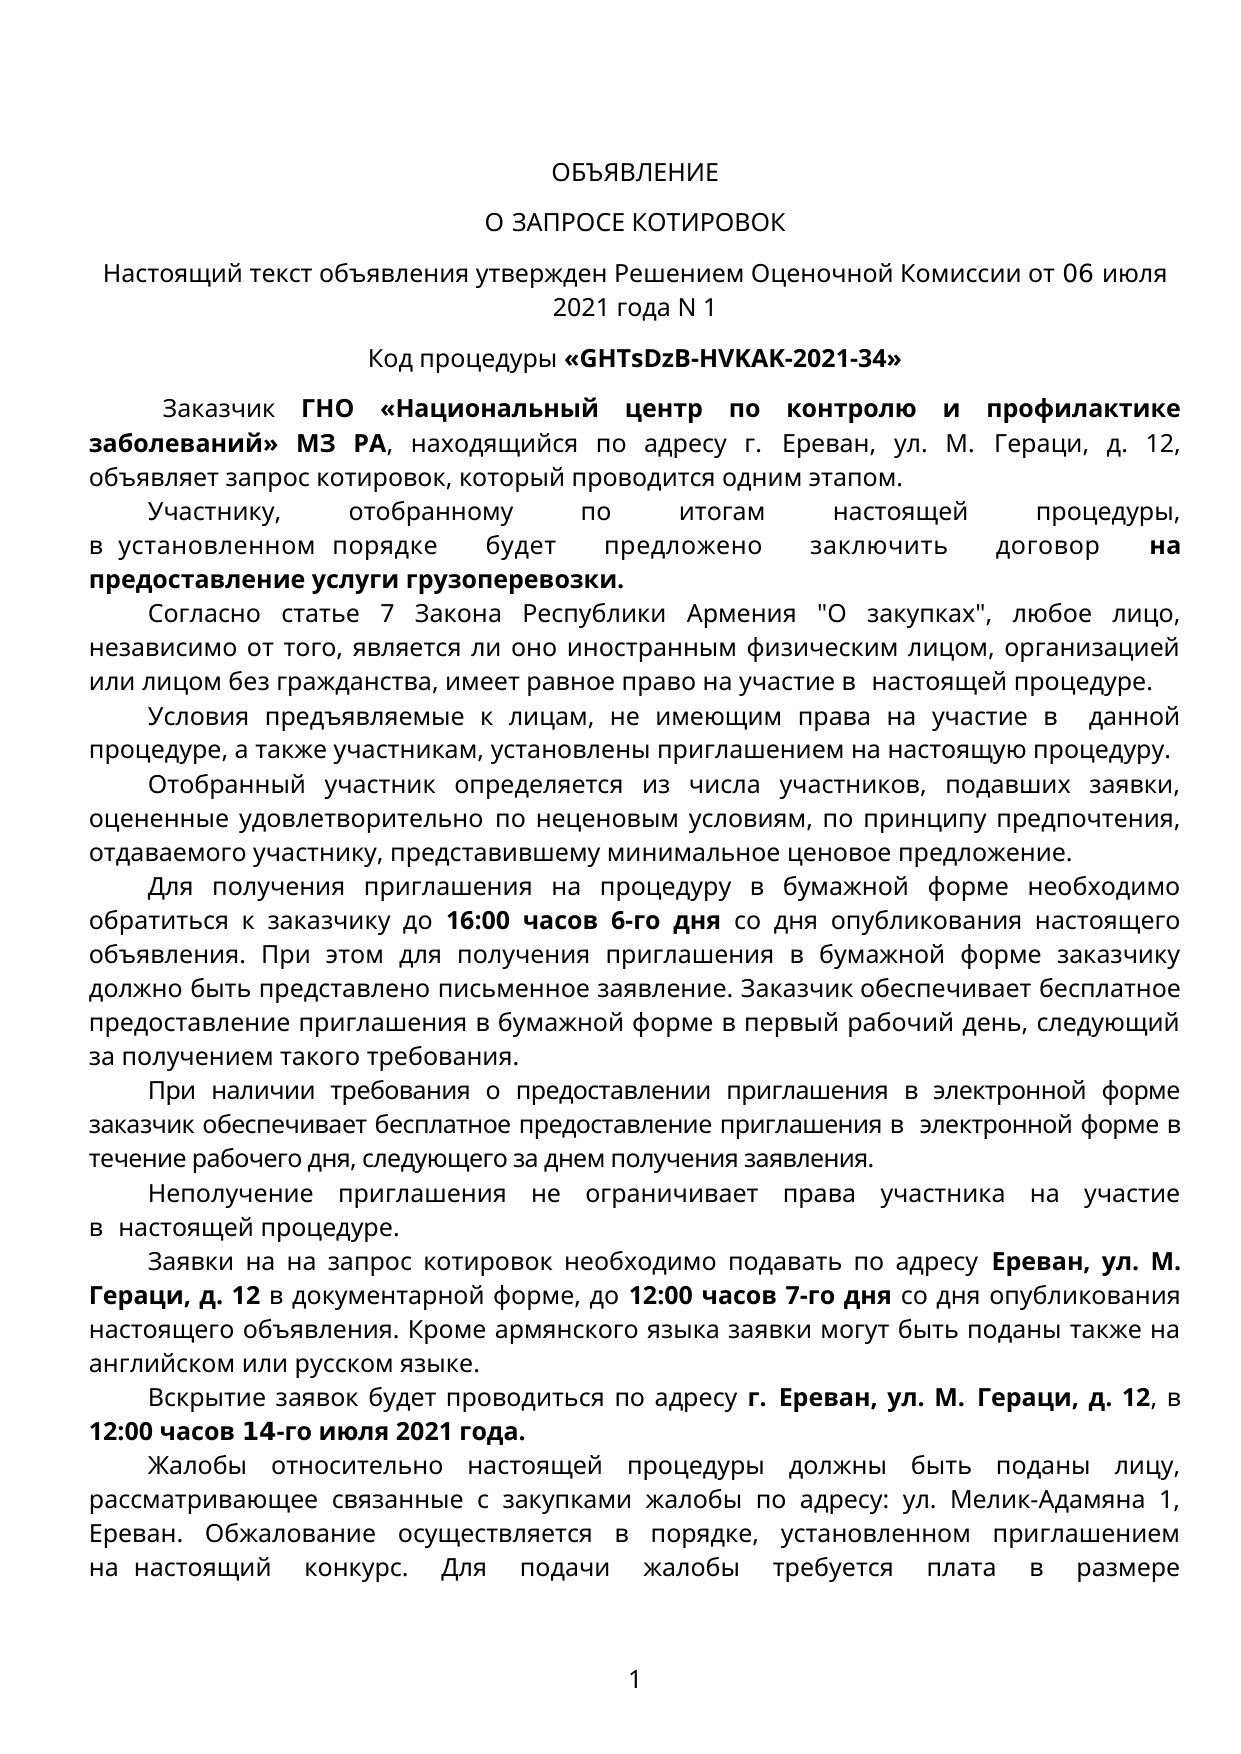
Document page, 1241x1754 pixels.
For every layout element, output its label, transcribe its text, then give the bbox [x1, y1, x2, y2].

text Согласно статье 7 Закона Республики Армения "О закупках", любое лицо, независимо от того, является ли оно иностранным физическим лицом, организацией или лицом без гражданства, имеет равное право на участие в настоящей процедуре. [89, 596, 1181, 698]
text Код процедуры «GHTsDzB-HVKAK-2021-34» [89, 340, 1181, 374]
text Для получения приглашения на процедуру в бумажной форме необходимо обратиться к заказчику до 16:00 часов 6-го дня со дня опубликования настоящего объявления. При этом для получения приглашения в бумажной форме заказчику должно быть представлено письменное заявление. Заказчик обеспечивает бесплатное предоставление приглашения в бумажной форме в первый рабочий день, следующий за получением такого требования. [89, 868, 1181, 1073]
text Участнику, отобранному по итогам настоящей процедуры, в установленном порядке будет предложено заключить договор на предоставление услуги грузоперевозки. [89, 493, 1181, 596]
text Отобранный участник определяется из числа участников, подавших заявки, оцененные удовлетворительно по неценовым условиям, по принципу предпочтения, отдаваемого участнику, представившему минимальное ценовое предложение. [89, 766, 1181, 868]
text ОБЪЯВЛЕНИЕ [89, 154, 1181, 188]
text Условия предъявляемые к лицам, не имеющим права на участие в данной процедуре, а также участникам, установлены приглашением на настоящую процедуру. [89, 698, 1181, 766]
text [89, 1448, 1181, 1584]
text Неполучение приглашения не ограничивает права участника на участие в настоящей процедуре. [89, 1175, 1181, 1243]
text Заказчик ГНО «Национальный центр по контролю и профилактике заболеваний» МЗ РА, находящийся по адресу г. Ереван, ул. М. Гераци, д. 12, объявляет запрос котировок, который проводится одним этапом. [89, 391, 1181, 493]
text Заявки на на запрос котировок необходимо подавать по адресу Ереван, ул. М. Гераци, д. 12 в документарной форме, до 12:00 часов 7-го дня со дня опубликования настоящего объявления. Кроме армянского языка заявки могут быть поданы также на английском или русском языке. [89, 1243, 1181, 1380]
text Вскрытие заявок будет проводиться по адресу г. Ереван, ул. М. Гераци, д. 12, в 12:00 часов 14-го июля 2021 года. [89, 1380, 1181, 1448]
text О ЗАПРОСЕ КОТИРОВОК [89, 205, 1181, 239]
text При наличии требования о предоставлении приглашения в электронной форме заказчик обеспечивает бесплатное предоставление приглашения в электронной форме в течение рабочего дня, следующего за днем получения заявления. [89, 1073, 1181, 1175]
text Настоящий текст объявления утвержден Решением Оценочной Комиссии от 06 июля 2021 года N 1 [89, 256, 1181, 324]
